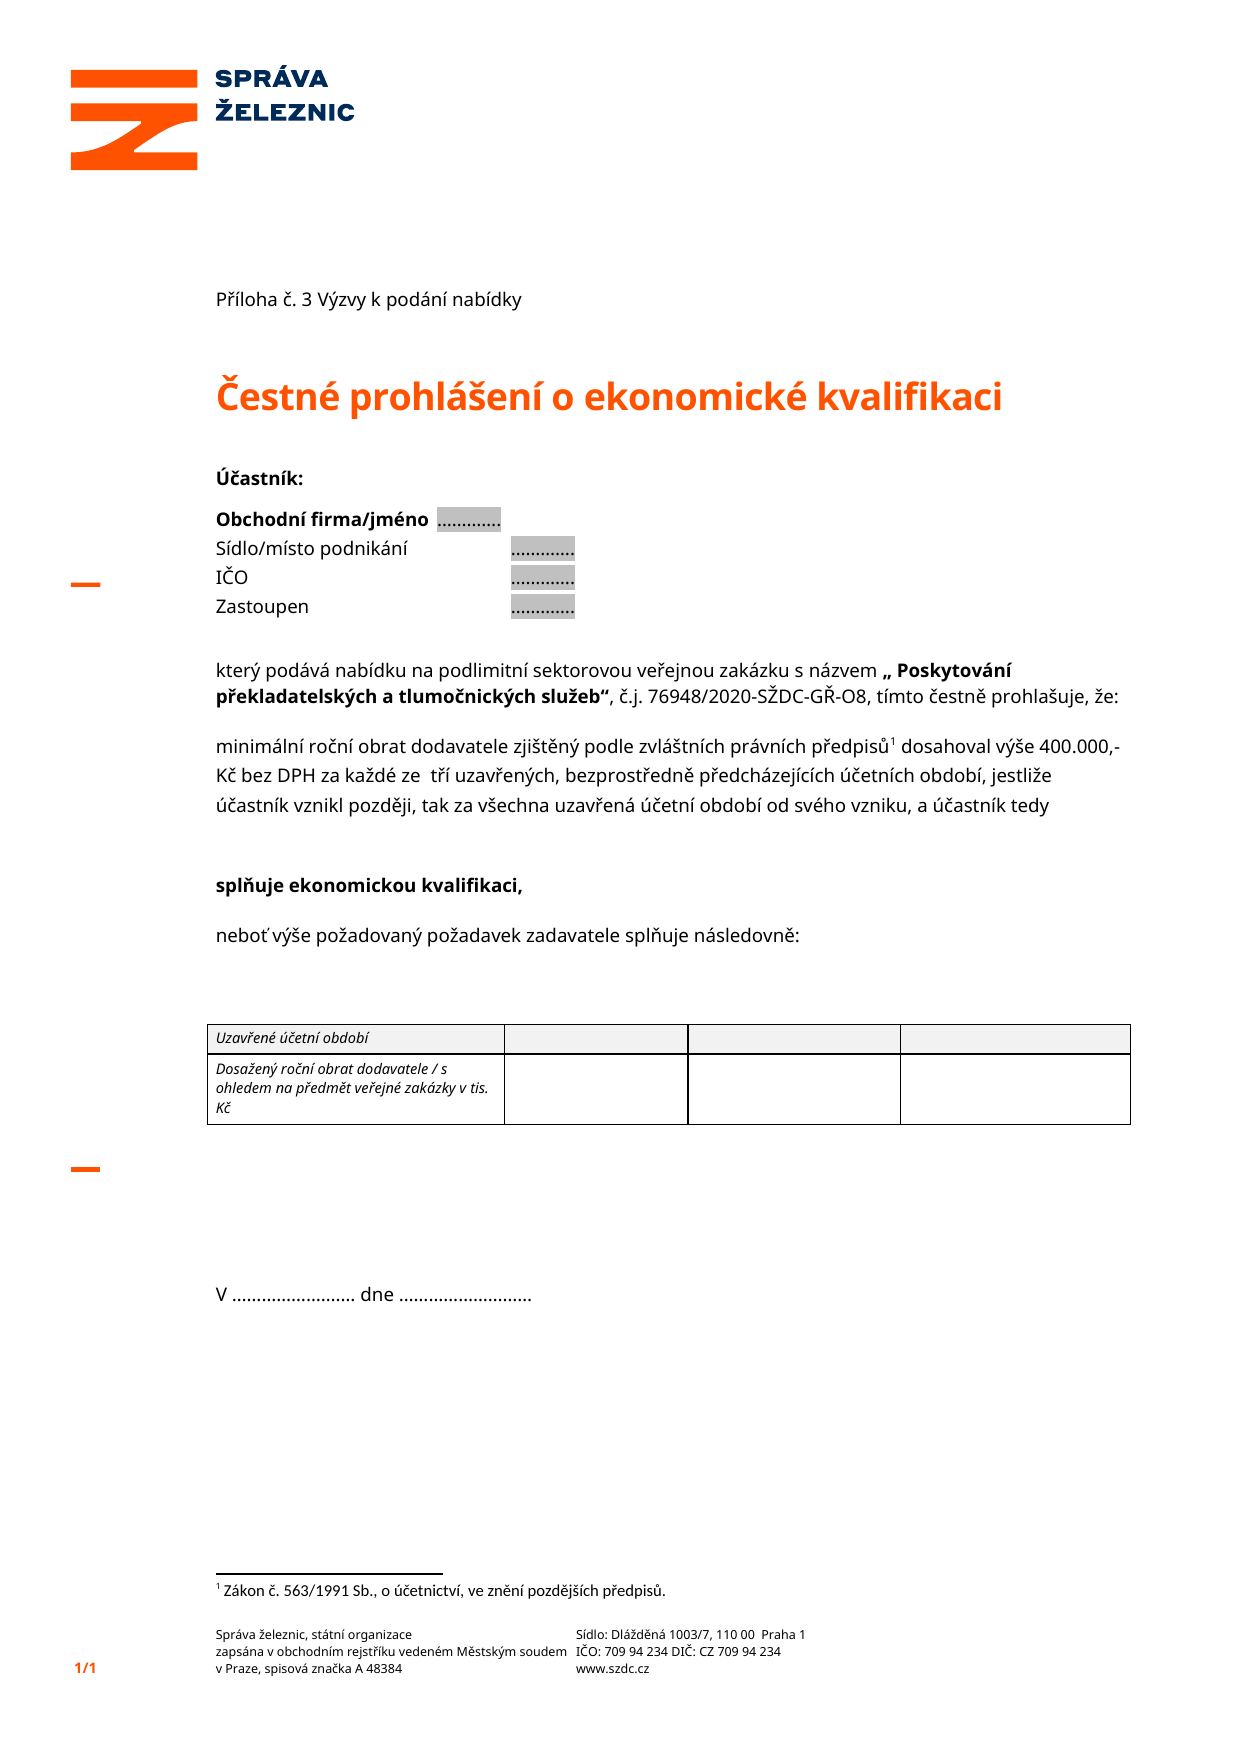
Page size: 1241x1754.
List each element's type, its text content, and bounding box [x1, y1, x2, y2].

table_cell [901, 1055, 1130, 1124]
table_header Uzavřené účetní období [208, 1025, 504, 1053]
text Zastoupen …………. [216, 591, 1122, 619]
table_cell Dosažený roční obrat dodavatele / s ohledem na předmět veřejné zakázky v tis. Kč [208, 1055, 504, 1124]
text Účastník: [216, 460, 1122, 491]
table_header [901, 1025, 1130, 1053]
text Příloha č. 3 Výzvy k podání nabídky [216, 286, 1122, 311]
table_cell [689, 1055, 900, 1124]
text IČO …………. [216, 562, 1122, 591]
table_header [505, 1025, 687, 1053]
text V ………………….… dne ……………………… [216, 1278, 1121, 1307]
subtitle Čestné prohlášení o ekonomické kvalifikaci [216, 370, 1122, 421]
table_header [689, 1025, 900, 1053]
text minimální roční obrat dodavatele zjištěný podle zvláštních právních předpisů dosahoval výše 400.000,- Kč bez DPH za každé ze tří uzavřených, bezprostředně předcházejících účetních období, jestliže účastník vznikl později, tak za všechna uzavřená účetní období od svého vzniku, a účastník tedy [216, 733, 1122, 818]
text splňuje ekonomickou kvalifikaci, [216, 872, 1122, 897]
text Obchodní firma/jméno …………. [216, 504, 1122, 533]
text neboť výše požadovaný požadavek zadavatele splňuje následovně: [216, 922, 1122, 948]
text který podává nabídku na podlimitní sektorovou veřejnou zakázku s názvem „ Poskytování překladatelských a tlumočnických služeb“, č.j. 76948/2020-SŽDC-GŘ-O8, tímto čestně prohlašuje, že: [216, 657, 1122, 708]
table_cell [505, 1055, 687, 1124]
text Sídlo/místo podnikání …………. [216, 533, 1122, 562]
